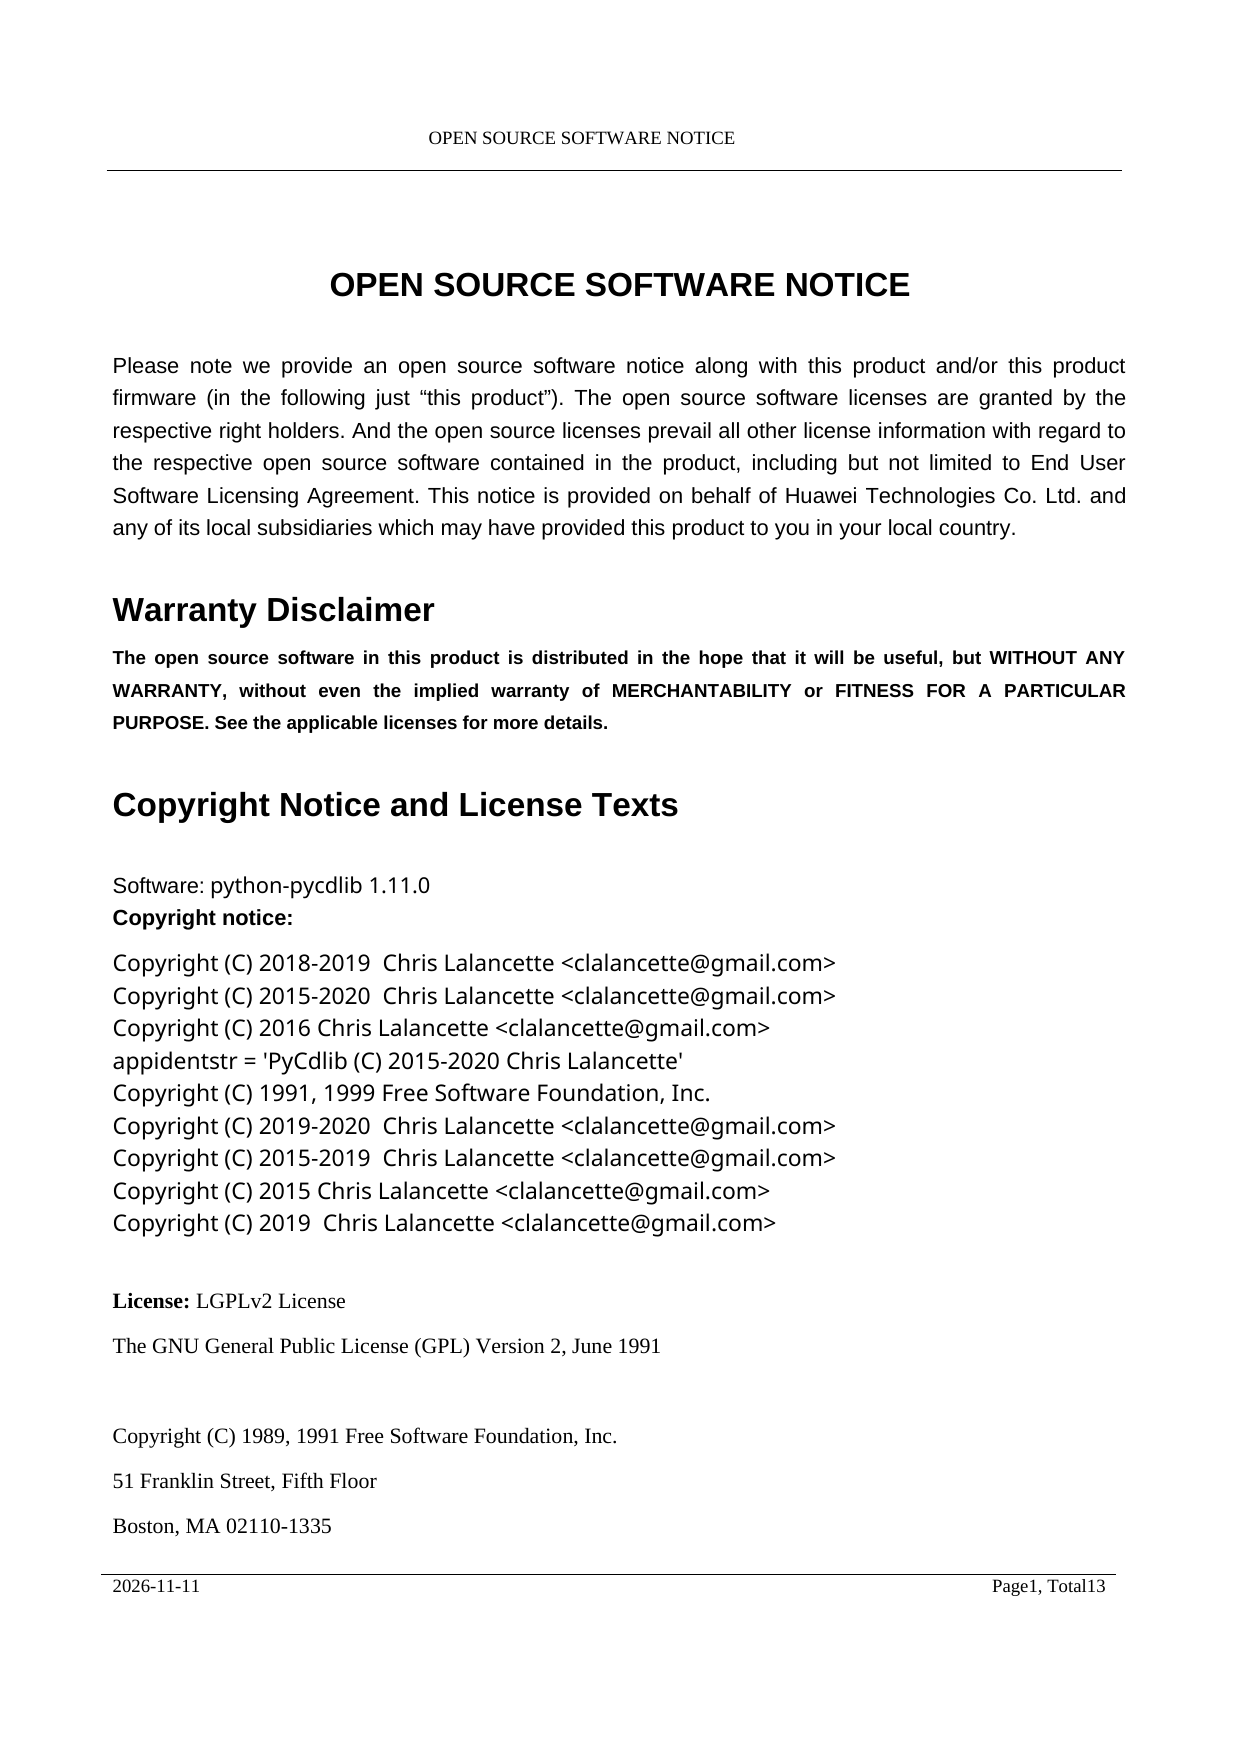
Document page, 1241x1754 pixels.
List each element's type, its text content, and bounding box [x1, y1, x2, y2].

text Warranty Disclaimer [112, 576, 1128, 641]
text Copyright (C) 2015 Chris Lalancette <clalancette@gmail.com> [112, 1174, 1128, 1207]
text Copyright (C) 2016 Chris Lalancette <clalancette@gmail.com> [112, 1012, 1128, 1044]
text Copyright Notice and License Texts [112, 771, 1128, 836]
text The open source software in this product is distributed in the hope that it will be useful, but WITHOUT ANY WARRANTY, without even the implied warranty of MERCHANTABILITY or FITNESS FOR A PARTICULAR PURPOSE. See the applicable licenses for more details. [112, 641, 1128, 739]
text Copyright (C) 2018-2019 Chris Lalancette <clalancette@gmail.com> [112, 947, 1128, 979]
text Copyright (C) 2019-2020 Chris Lalancette <clalancette@gmail.com> [112, 1109, 1128, 1142]
text Copyright (C) 2015-2020 Chris Lalancette <clalancette@gmail.com> [112, 979, 1128, 1012]
text Copyright notice: [112, 901, 1128, 934]
text License: LGPLv2 License [112, 1284, 1128, 1317]
text Copyright (C) 1991, 1999 Free Software Foundation, Inc. [112, 1077, 1128, 1109]
text Software: python-pycdlib 1.11.0 [112, 869, 1128, 901]
text Copyright (C) 2015-2019 Chris Lalancette <clalancette@gmail.com> [112, 1142, 1128, 1174]
text 51 Franklin Street, Fifth Floor [112, 1464, 1128, 1497]
text Copyright (C) 2019 Chris Lalancette <clalancette@gmail.com> [112, 1207, 1128, 1239]
text Please note we provide an open source software notice along with this product and/or this product firmware (in the following just “this product”). The open source software licenses are granted by the respective right holders. And the open source licenses prevail all other license information with regard to the respective open source software contained in the product, including but not limited to End User Software Licensing Agreement. This notice is provided on behalf of Huawei Technologies Co. Ltd. and any of its local subsidiaries which may have provided this product to you in your local country. [112, 349, 1128, 544]
text The GNU General Public License (GPL) Version 2, June 1991 [112, 1329, 1128, 1362]
text Boston, MA 02110-1335 [112, 1510, 1128, 1542]
text appidentstr = 'PyCdlib (C) 2015-2020 Chris Lalancette' [112, 1044, 1128, 1077]
text Copyright (C) 1989, 1991 Free Software Foundation, Inc. [112, 1419, 1128, 1452]
text OPEN SOURCE SOFTWARE NOTICE [112, 251, 1128, 316]
